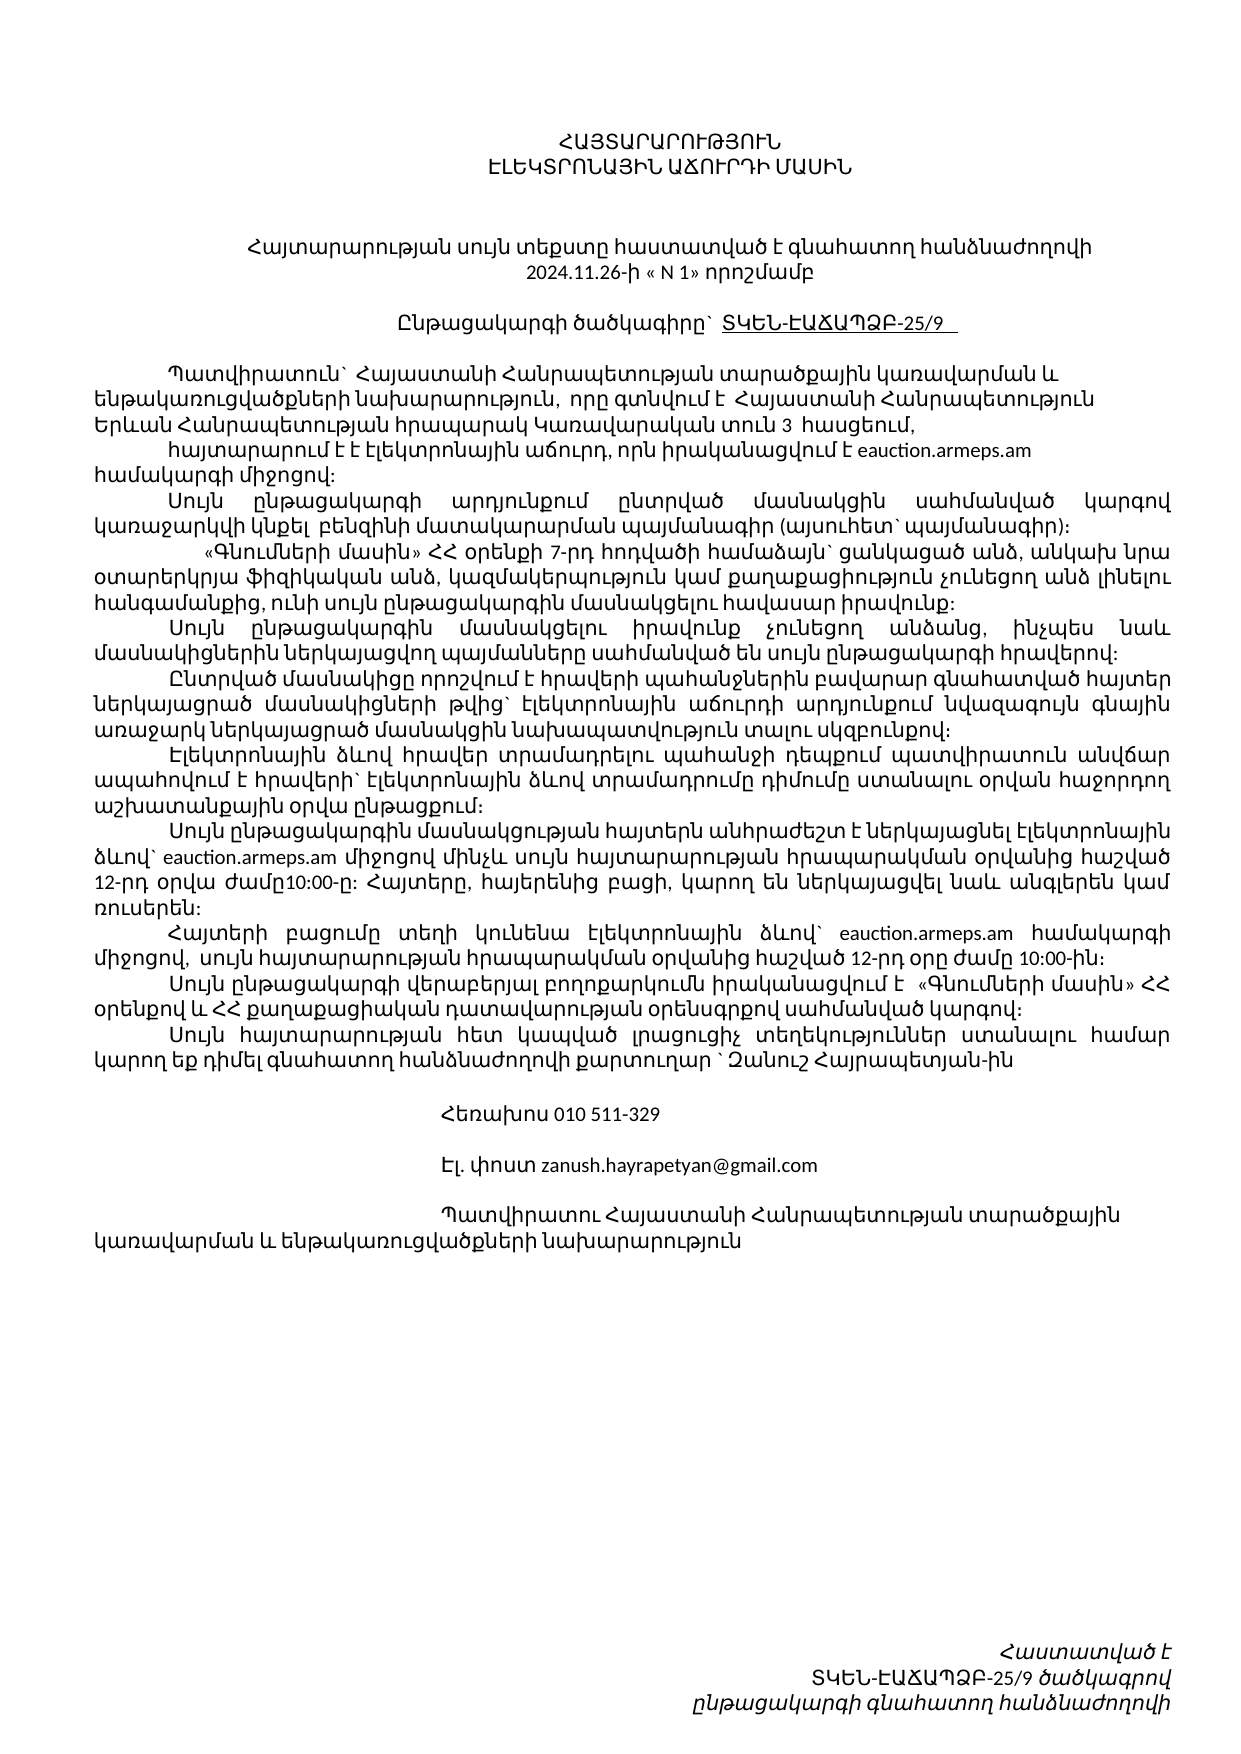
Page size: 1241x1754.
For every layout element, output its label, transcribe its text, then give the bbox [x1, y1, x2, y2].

text Հայտերի բացումը տեղի կունենա էլեկտրոնային ձևով` eauction.armeps.am համակարգի միջոցով, սույն հայտարարության հրապարակման օրվանից հաշված 12-րդ օրը ժամը 10:00-ին։ [94, 920, 1171, 971]
text ընթացակարգի գնահատող հանձնաժողովի [94, 1690, 1171, 1716]
text Էլեկտրոնային ձևով հրավեր տրամադրելու պահանջի դեպքում պատվիրատուն անվճար ապահովում է հրավերի` էլեկտրոնային ձևով տրամադրումը դիմումը ստանալու օրվան հաջորդող աշխատանքային օրվա ընթացքում։ [94, 742, 1171, 818]
text Սույն ընթացակարգին մասնակցելու իրավունք չունեցող անձանց, ինչպես նաև մասնակիցներին ներկայացվող պայմանները սահմանված են սույն ընթացակարգի հրավերով: [94, 615, 1171, 666]
text հայտարարում է է էլեկտրոնային աճուրդ, որն իրականացվում է eauction.armeps.am համակարգի միջոցով: [94, 437, 1171, 488]
text Սույն ընթացակարգի վերաբերյալ բողոքարկումն իրականացվում է «Գնումների մասին» ՀՀ օրենքով և ՀՀ քաղաքացիական դատավարության օրենսգրքով սահմանված կարգով։ [94, 971, 1171, 1022]
text Ընթացակարգի ծածկագիրը` ՏԿԵՆ-ԷԱՃԱՊՁԲ-25/9 [94, 310, 1171, 336]
text Պատվիրատուն` Հայաստանի Հանրապետության տարածքային կառավարման և ենթակառուցվածքների նախարարություն, որը գտնվում է Հայաստանի Հանրապետություն Երևան Հանրապետության հրապարակ Կառավարական տուն 3 հասցեում, [94, 361, 1171, 437]
text Ընտրված մասնակիցը որոշվում է հրավերի պահանջներին բավարար գնահատված հայտեր ներկայացրած մասնակիցների թվից` էլեկտրոնային աճուրդի արդյունքում նվազագույն գնային առաջարկ ներկայացրած մասնակցին նախապատվություն տալու սկզբունքով։ [94, 666, 1171, 742]
text Հաստատված է [94, 1639, 1171, 1665]
text Սույն ընթացակարգին մասնակցության հայտերն անհրաժեշտ է ներկայացնել էլեկտրոնային ձևով` eauction.armeps.am միջոցով մինչև սույն հայտարարության հրապարակման օրվանից հաշված 12-րդ օրվա ժամը10:00-ը: Հայտերը, հայերենից բացի, կարող են ներկայացվել նաև անգլերեն կամ ռուսերեն: [94, 818, 1171, 920]
text Էլ. փոստ zanush.hayrapetyan@gmail.com [94, 1152, 1171, 1177]
text Սույն հայտարարության հետ կապված լրացուցիչ տեղեկություններ ստանալու համար կարող եք դիմել գնահատող հանձնաժողովի քարտուղար ` Զանուշ Հայրապետյան-ին [94, 1022, 1171, 1073]
text Սույն ընթացակարգի արդյունքում ընտրված մասնակցին սահմանված կարգով կառաջարկվի կնքել բենզինի մատակարարման պայմանագիր (այսուհետ` պայմանագիր)։ [94, 488, 1171, 539]
text Հեռախոս 010 511-329 [94, 1101, 1171, 1126]
text ԷԼԵԿՏՐՈՆԱՅԻՆ ԱՃՈՒՐԴԻ ՄԱՍԻՆ [94, 154, 1171, 180]
text Հայտարարության սույն տեքստը հաստատված է գնահատող հանձնաժողովի [94, 234, 1171, 259]
text ՏԿԵՆ-ԷԱՃԱՊՁԲ-25/9 ծածկագրով [94, 1665, 1171, 1690]
text «Գնումների մասին» ՀՀ օրենքի 7-րդ հոդվածի համաձայն` ցանկացած անձ, անկախ նրա օտարերկրյա ֆիզիկական անձ, կազմակերպություն կամ քաղաքացիություն չունեցող անձ լինելու հանգամանքից, ունի սույն ընթացակարգին մասնակցելու հավասար իրավունք: [94, 539, 1171, 615]
text Պատվիրատու Հայաստանի Հանրապետության տարածքային կառավարման և ենթակառուցվածքների նախարարություն [94, 1203, 1171, 1253]
text ՀԱՅՏԱՐԱՐՈՒԹՅՈՒՆ [94, 129, 1171, 154]
text 2024.11.26 -ի « N 1» որոշմամբ [94, 259, 1171, 285]
